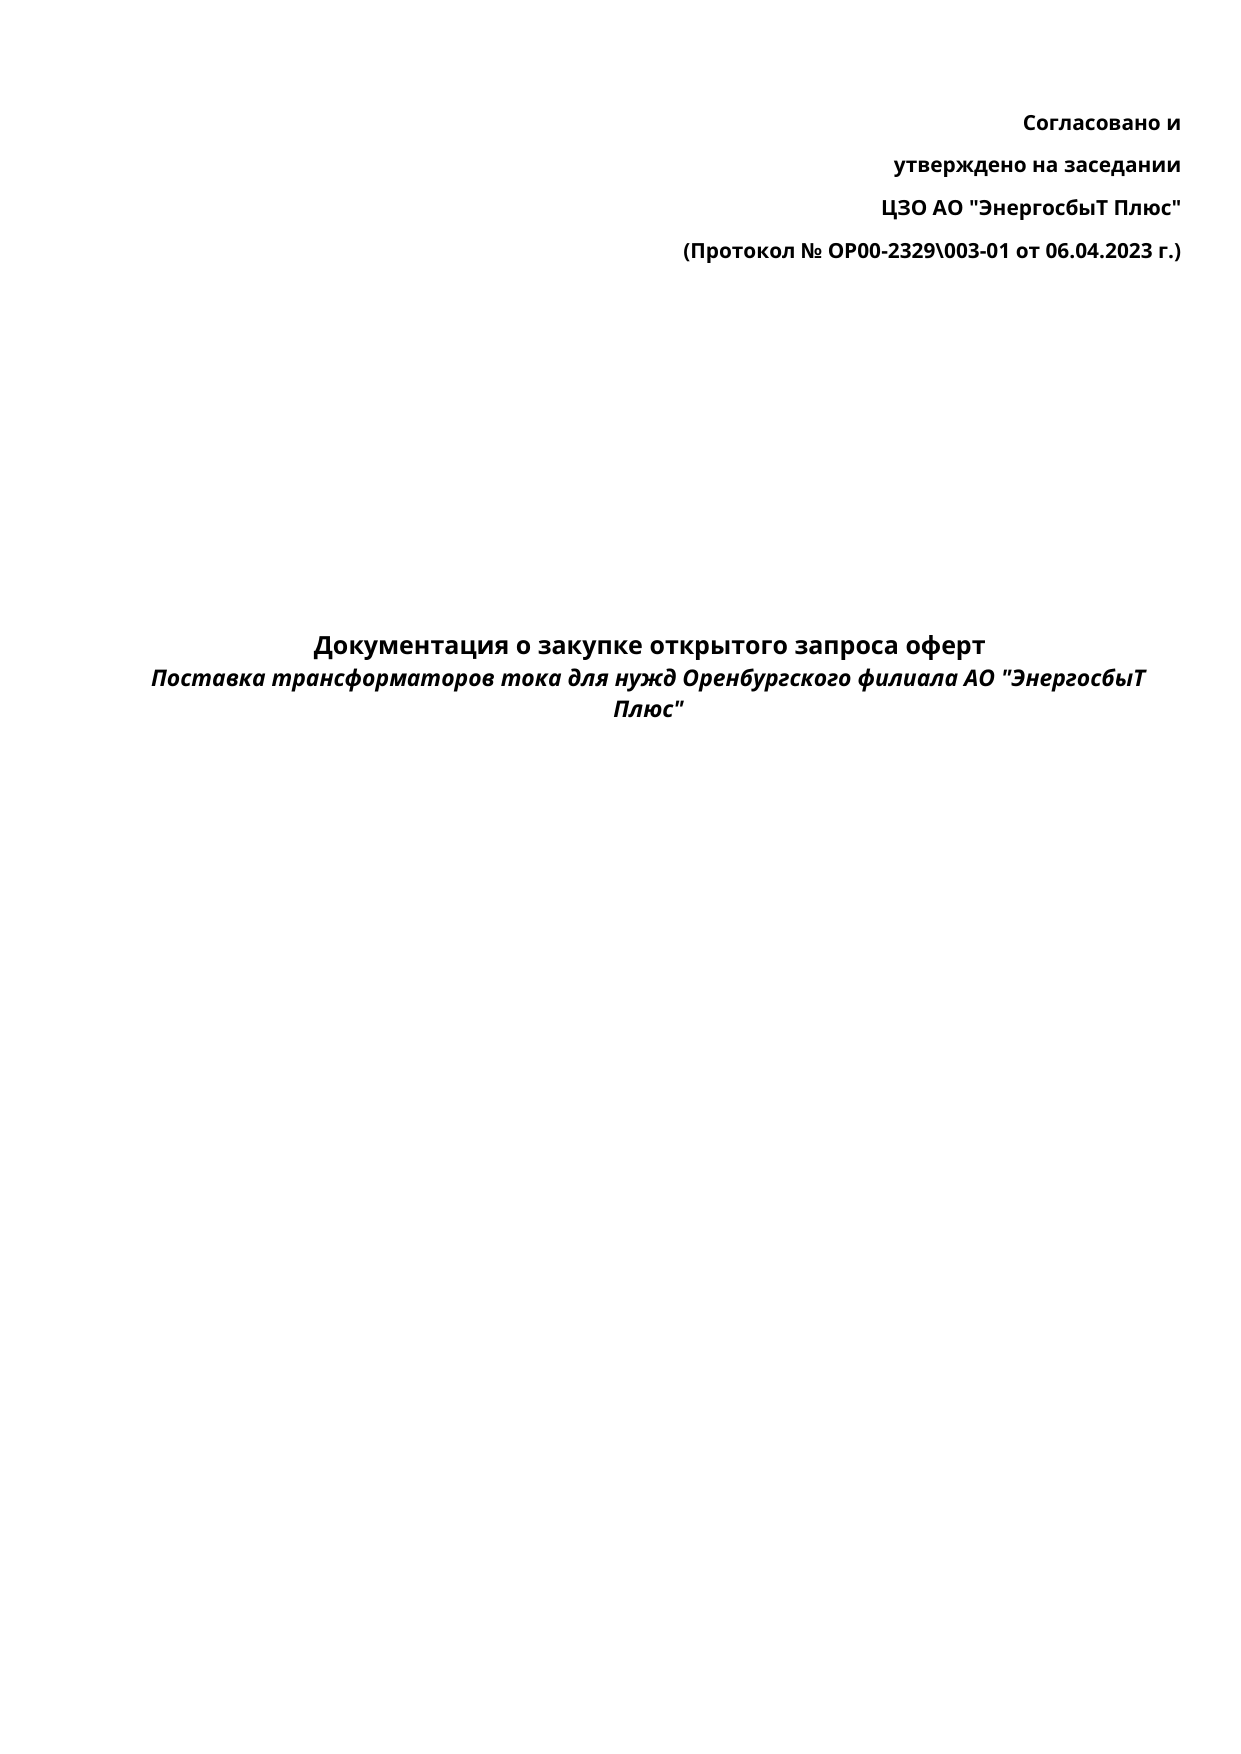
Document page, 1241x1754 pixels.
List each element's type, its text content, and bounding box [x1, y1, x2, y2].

text Документация о закупке открытого запроса оферт [118, 627, 1181, 662]
text Согласовано и [474, 108, 1181, 136]
text (Протокол № ОР00-2329\003-01 от 06.04.2023 г.) [474, 236, 1181, 264]
text Поставка трансформаторов тока для нужд Оренбургского филиала АО "ЭнергосбыТ Плюс" [118, 662, 1181, 724]
text ЦЗО АО "ЭнергосбыТ Плюс" [474, 193, 1181, 222]
text утверждено на заседании [474, 151, 1181, 179]
